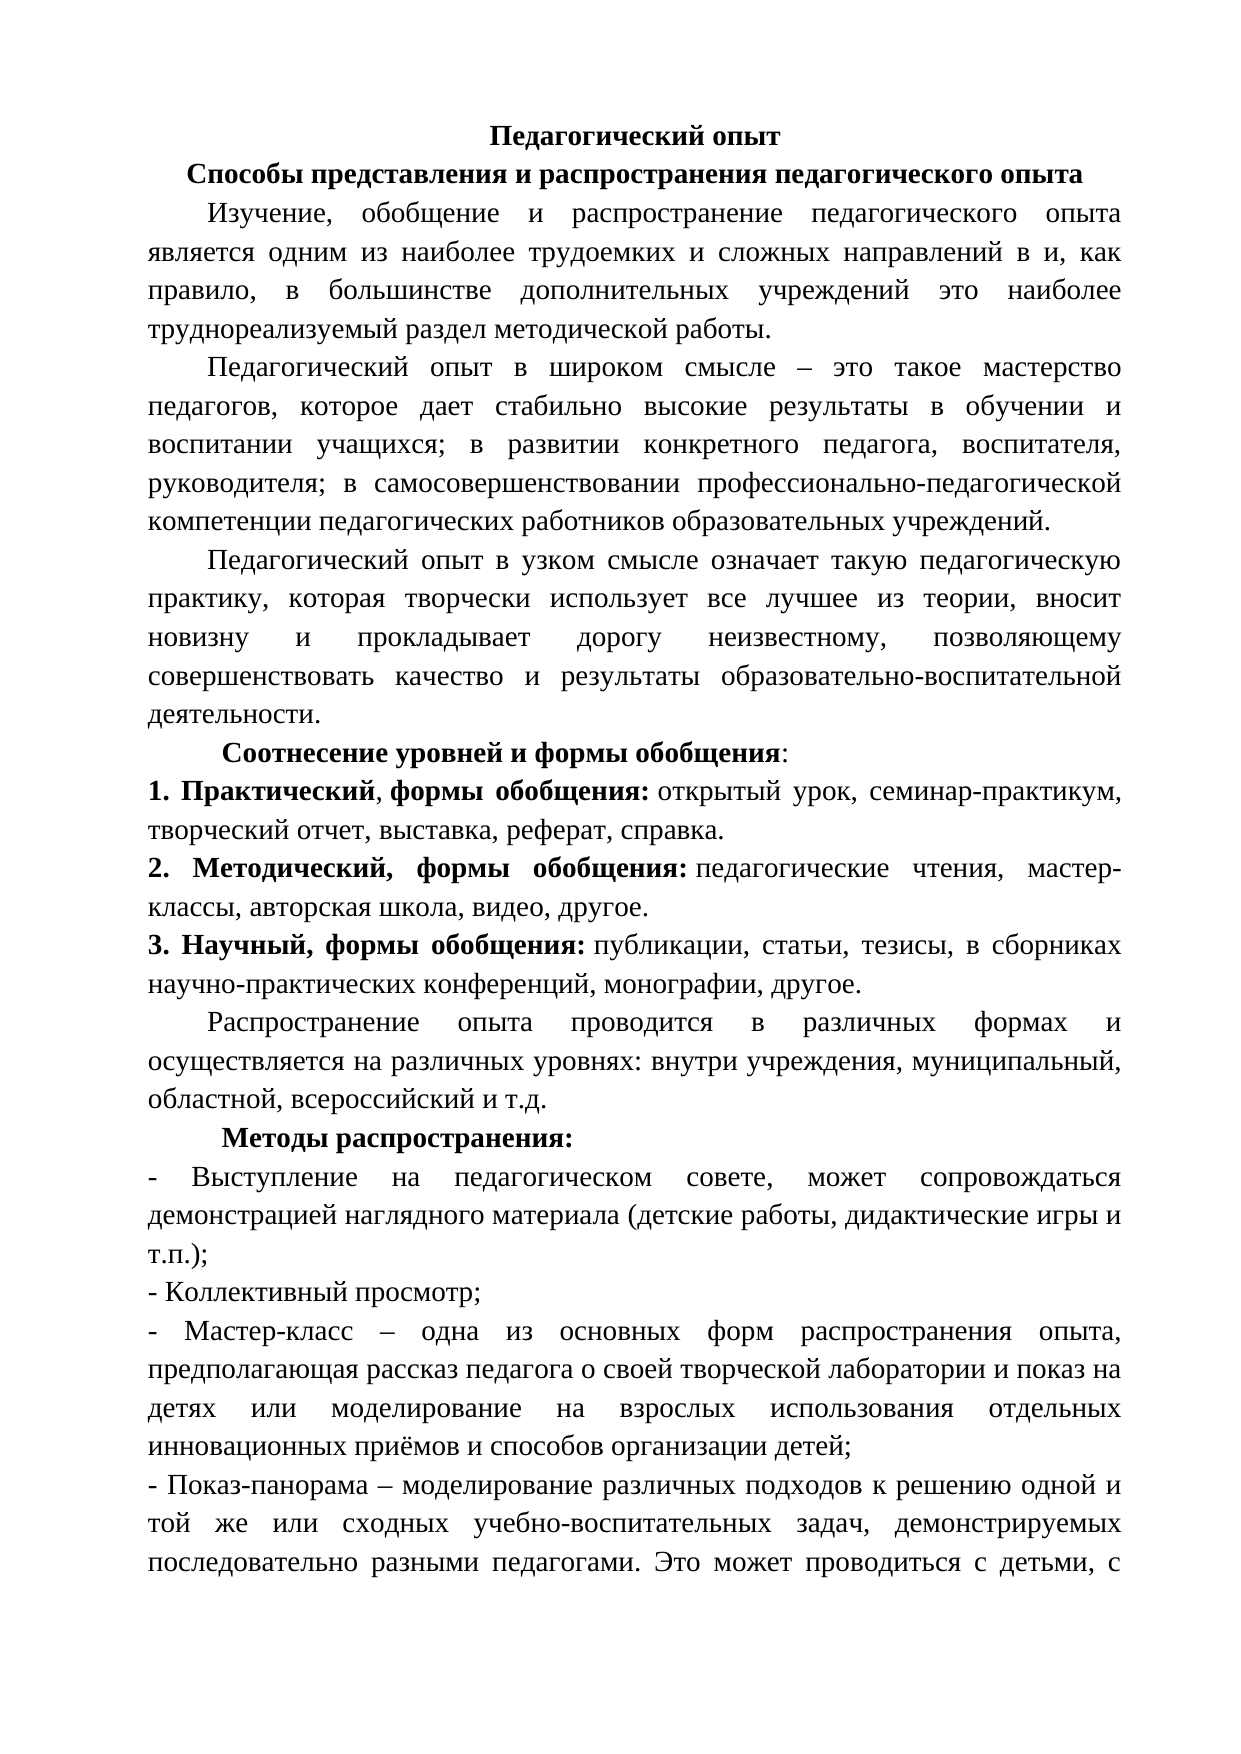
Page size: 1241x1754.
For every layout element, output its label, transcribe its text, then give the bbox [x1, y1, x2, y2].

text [148, 1467, 1122, 1578]
text 3. Научный, формы обобщения: публикации, статьи, тезисы, в сборниках научно-практических конференций, монографии, другое. [148, 927, 1122, 999]
text Педагогический опыт [148, 118, 1122, 152]
text Способы представления и распространения педагогического опыта [148, 157, 1122, 190]
text - Мастер-класс – одна из основных форм распространения опыта, предполагающая рассказ педагога о своей творческой лаборатории и показ на детях или моделирование на взрослых использования отдельных инновационных приёмов и способов организации детей; [148, 1313, 1122, 1462]
text - Выступление на педагогическом совете, может сопровождаться демонстрацией наглядного материала (детские работы, дидактические игры и т.п.); [148, 1159, 1122, 1269]
text Соотнесение уровней и формы обобщения: [148, 735, 1122, 768]
text Распространение опыта проводится в различных формах и осуществляется на различных уровнях: внутри учреждения, муниципальный, областной, всероссийский и т.д. [148, 1004, 1122, 1115]
text Методы распространения: [148, 1120, 1122, 1154]
text 2. Методический, формы обобщения: педагогические чтения, мастер-классы, авторская школа, видео, другое. [148, 850, 1122, 922]
text 1. Практический, формы обобщения: открытый урок, семинар-практикум, творческий отчет, выставка, реферат, справка. [148, 773, 1122, 845]
text Педагогический опыт в широком смысле – это такое мастерство педагогов, которое дает стабильно высокие результаты в обучении и воспитании учащихся; в развитии конкретного педагога, воспитателя, руководителя; в самосовершенствовании профессионально-педагогической компетенции педагогических работников образовательных учреждений. [148, 349, 1122, 537]
text Педагогический опыт в узком смысле означает такую педагогическую практику, которая творчески использует все лучшее из теории, вносит новизну и прокладывает дорогу неизвестному, позволяющему совершенствовать качество и результаты образовательно-воспитательной деятельности. [148, 542, 1122, 730]
text - Коллективный просмотр; [148, 1274, 1122, 1308]
text Изучение, обобщение и распространение педагогического опыта является одним из наиболее трудоемких и сложных направлений в и, как правило, в большинстве дополнительных учреждений это наиболее труднореализуемый раздел методической работы. [148, 195, 1122, 344]
